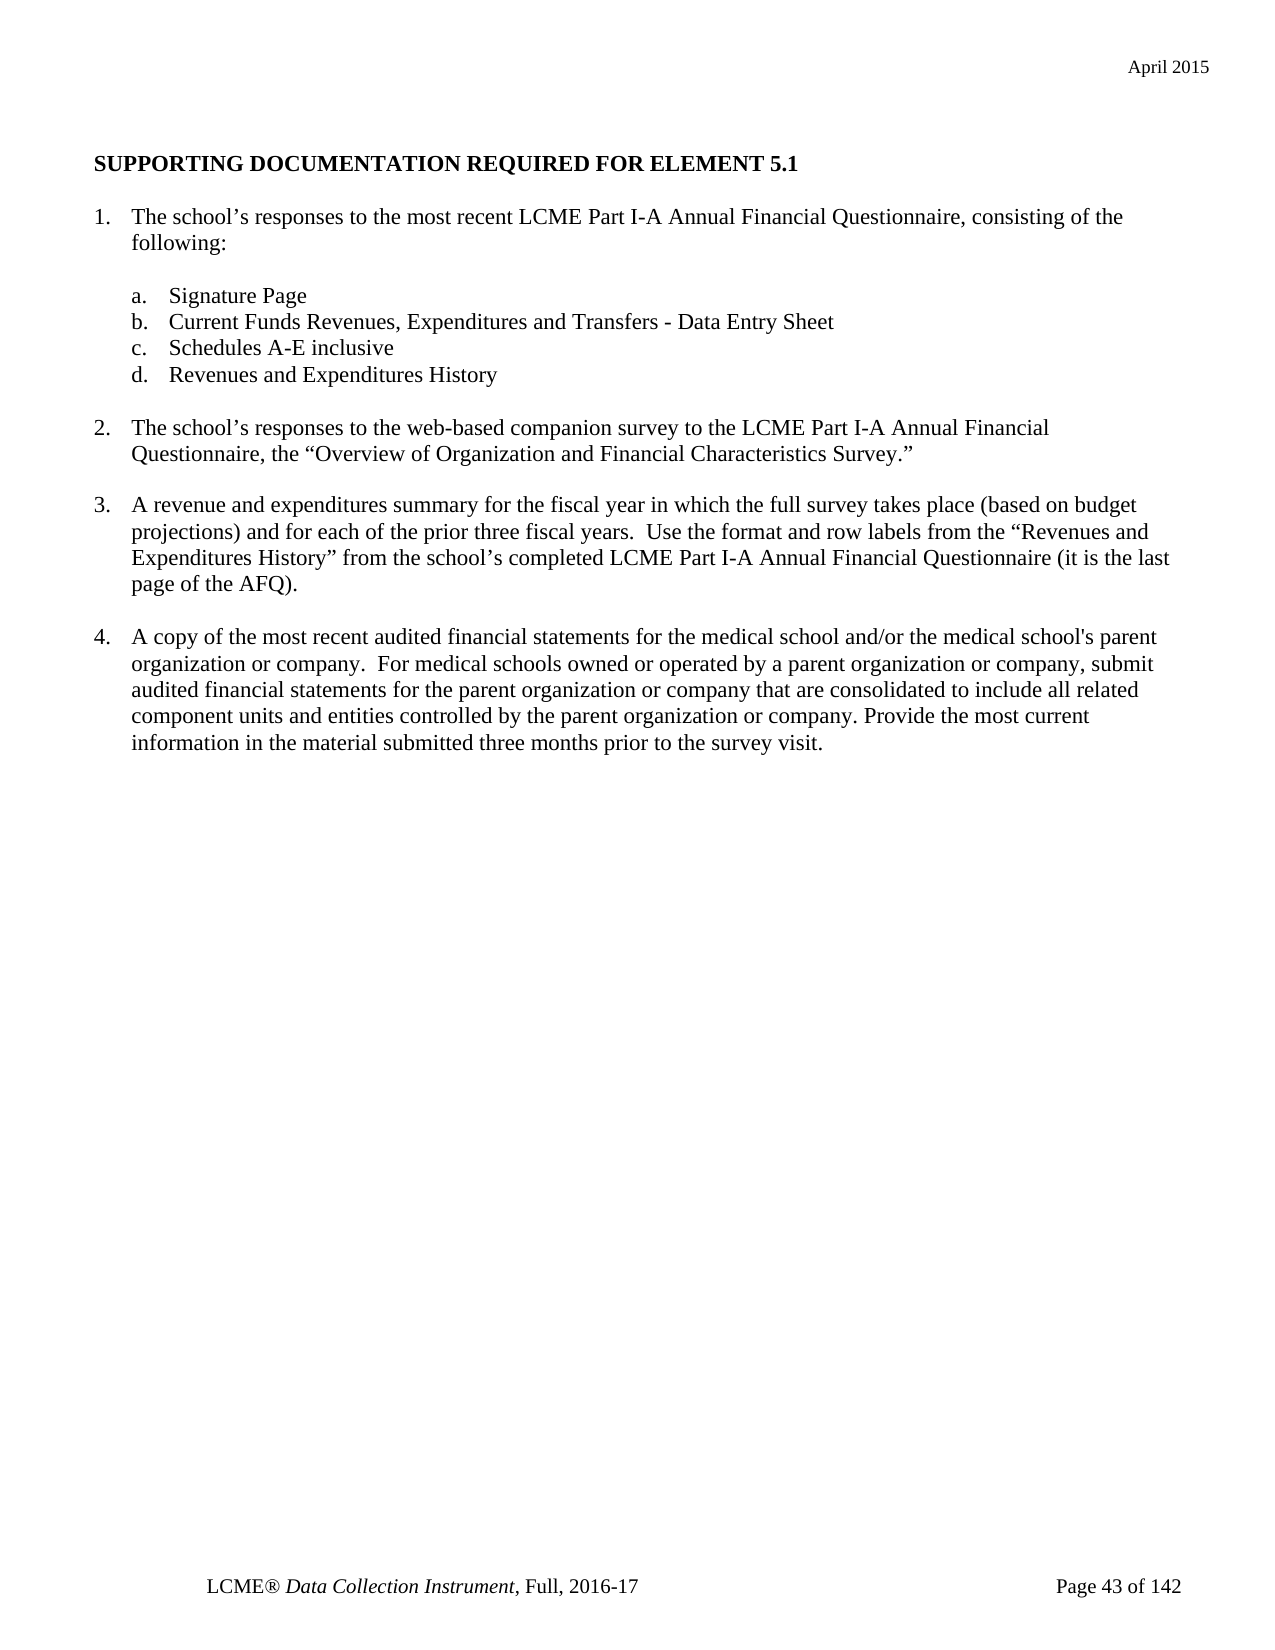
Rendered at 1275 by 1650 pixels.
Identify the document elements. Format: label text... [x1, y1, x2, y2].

list Revenues and Expenditures History [131, 361, 1181, 387]
list A copy of the most recent audited financial statements for the medical school and/or the medical school's parent organization or company. For medical schools owned or operated by a parent organization or company, submit audited financial statements for the parent organization or company that are consolidated to include all related component units and entities controlled by the parent organization or company. Provide the most current information in the material submitted three months prior to the survey visit. [94, 623, 1181, 780]
text SUPPORTING DOCUMENTATION REQUIRED FOR ELEMENT 5.1 [94, 150, 1181, 176]
list Schedules A-E inclusive [131, 334, 1181, 361]
list The school’s responses to the most recent LCME Part I-A Annual Financial Questionnaire, consisting of the following: [94, 203, 1181, 255]
list Current Funds Revenues, Expenditures and Transfers - Data Entry Sheet [131, 308, 1181, 334]
list Signature Page [131, 282, 1181, 308]
list A revenue and expenditures summary for the fiscal year in which the full survey takes place (based on budget projections) and for each of the prior three fiscal years. Use the format and row labels from the “Revenues and Expenditures History” from the school’s completed LCME Part I-A Annual Financial Questionnaire (it is the last page of the AFQ). [94, 491, 1181, 597]
list The school’s responses to the web-based companion survey to the LCME Part I-A Annual Financial Questionnaire, the “Overview of Organization and Financial Characteristics Survey.” [94, 413, 1181, 491]
